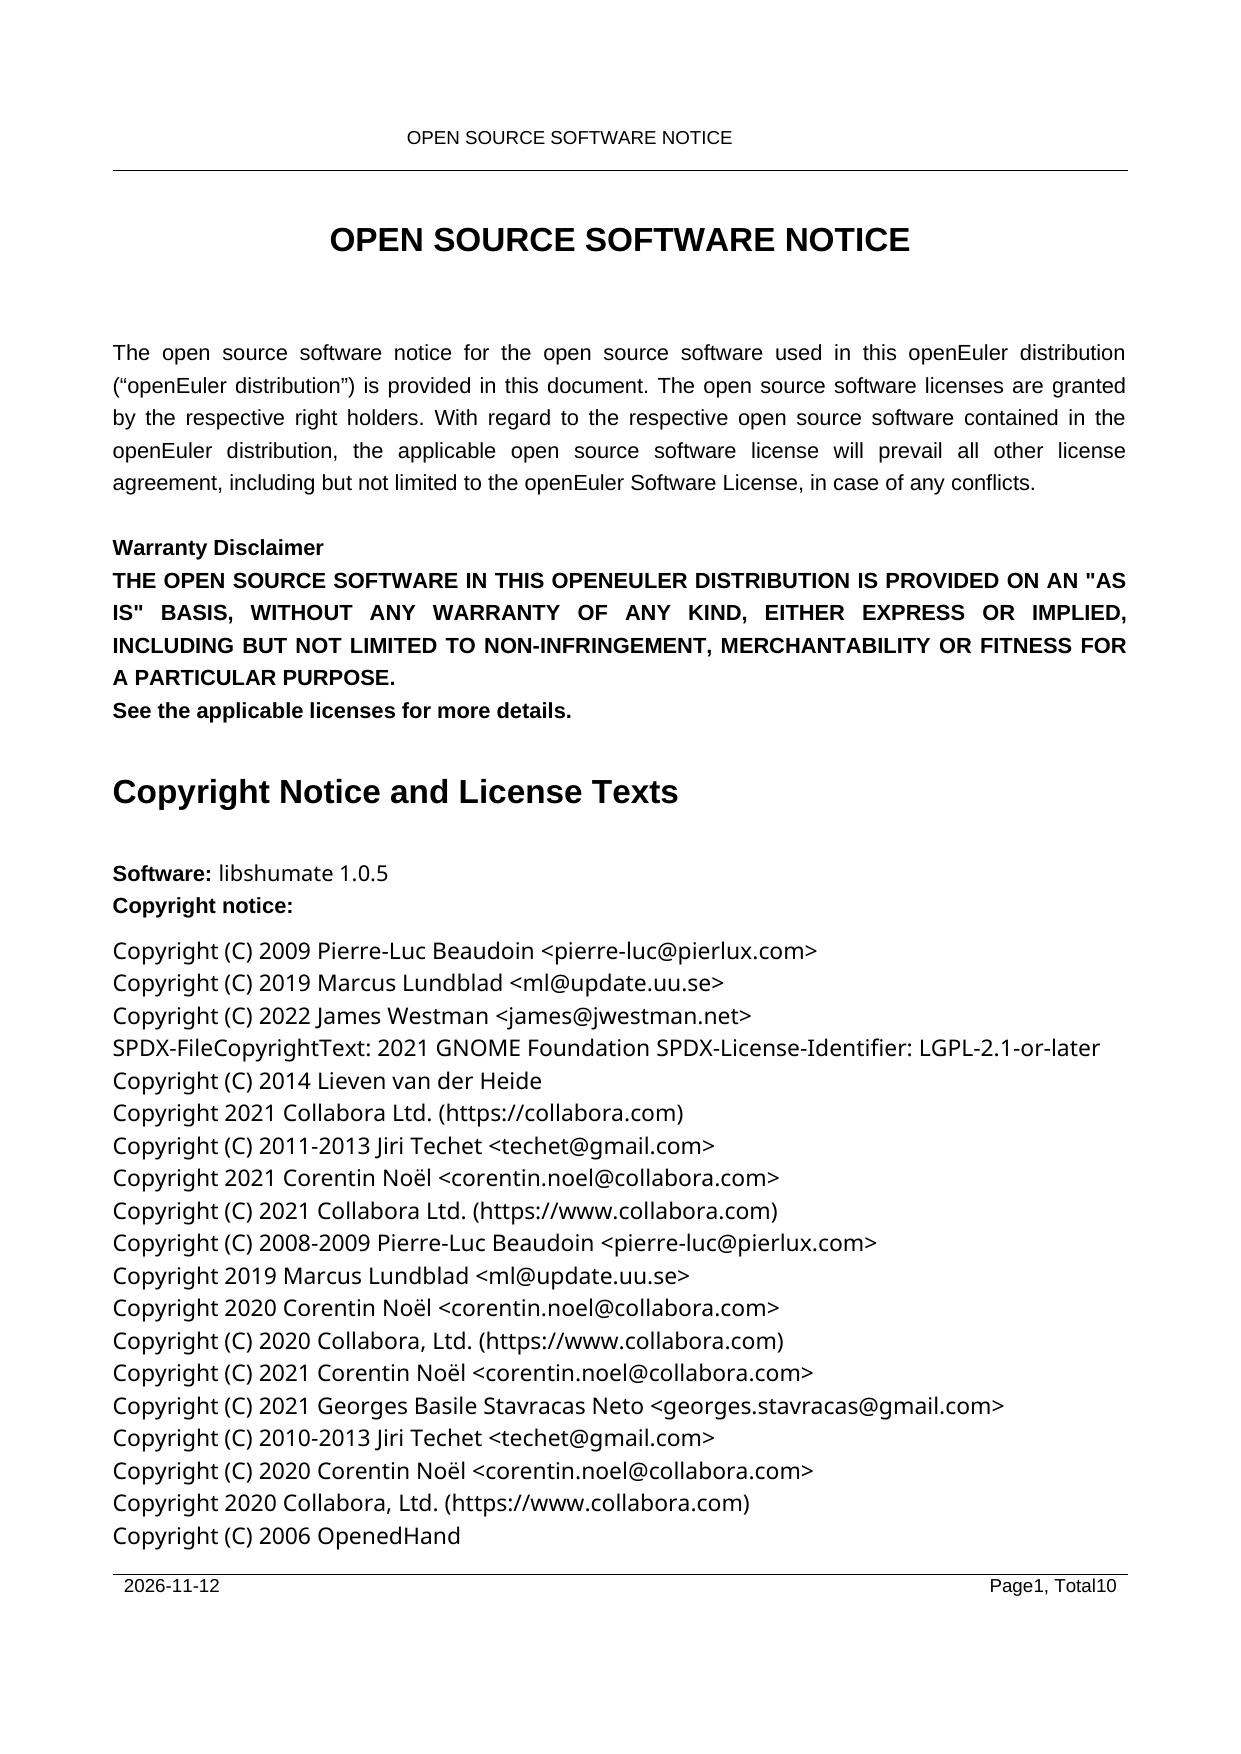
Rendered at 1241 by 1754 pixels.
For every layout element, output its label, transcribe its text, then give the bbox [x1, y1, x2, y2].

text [112, 934, 1128, 1551]
text Copyright Notice and License Texts [112, 759, 1128, 824]
text THE OPEN SOURCE SOFTWARE IN THIS OPENEULER DISTRIBUTION IS PROVIDED ON AN "AS IS" BASIS, WITHOUT ANY WARRANTY OF ANY KIND, EITHER EXPRESS OR IMPLIED, INCLUDING BUT NOT LIMITED TO NON-INFRINGEMENT, MERCHANTABILITY OR FITNESS FOR A PARTICULAR PURPOSE. See the applicable licenses for more details. [112, 564, 1128, 726]
text OPEN SOURCE SOFTWARE NOTICE [112, 206, 1128, 271]
text The open source software notice for the open source software used in this openEuler distribution (“openEuler distribution”) is provided in this document. The open source software licenses are granted by the respective right holders. With regard to the respective open source software contained in the openEuler distribution, the applicable open source software license will prevail all other license agreement, including but not limited to the openEuler Software License, in case of any conflicts. [112, 336, 1128, 499]
text Copyright notice: [112, 889, 1128, 921]
text Warranty Disclaimer [112, 531, 1128, 564]
title Software: libshumate 1.0.5 [112, 856, 1128, 889]
